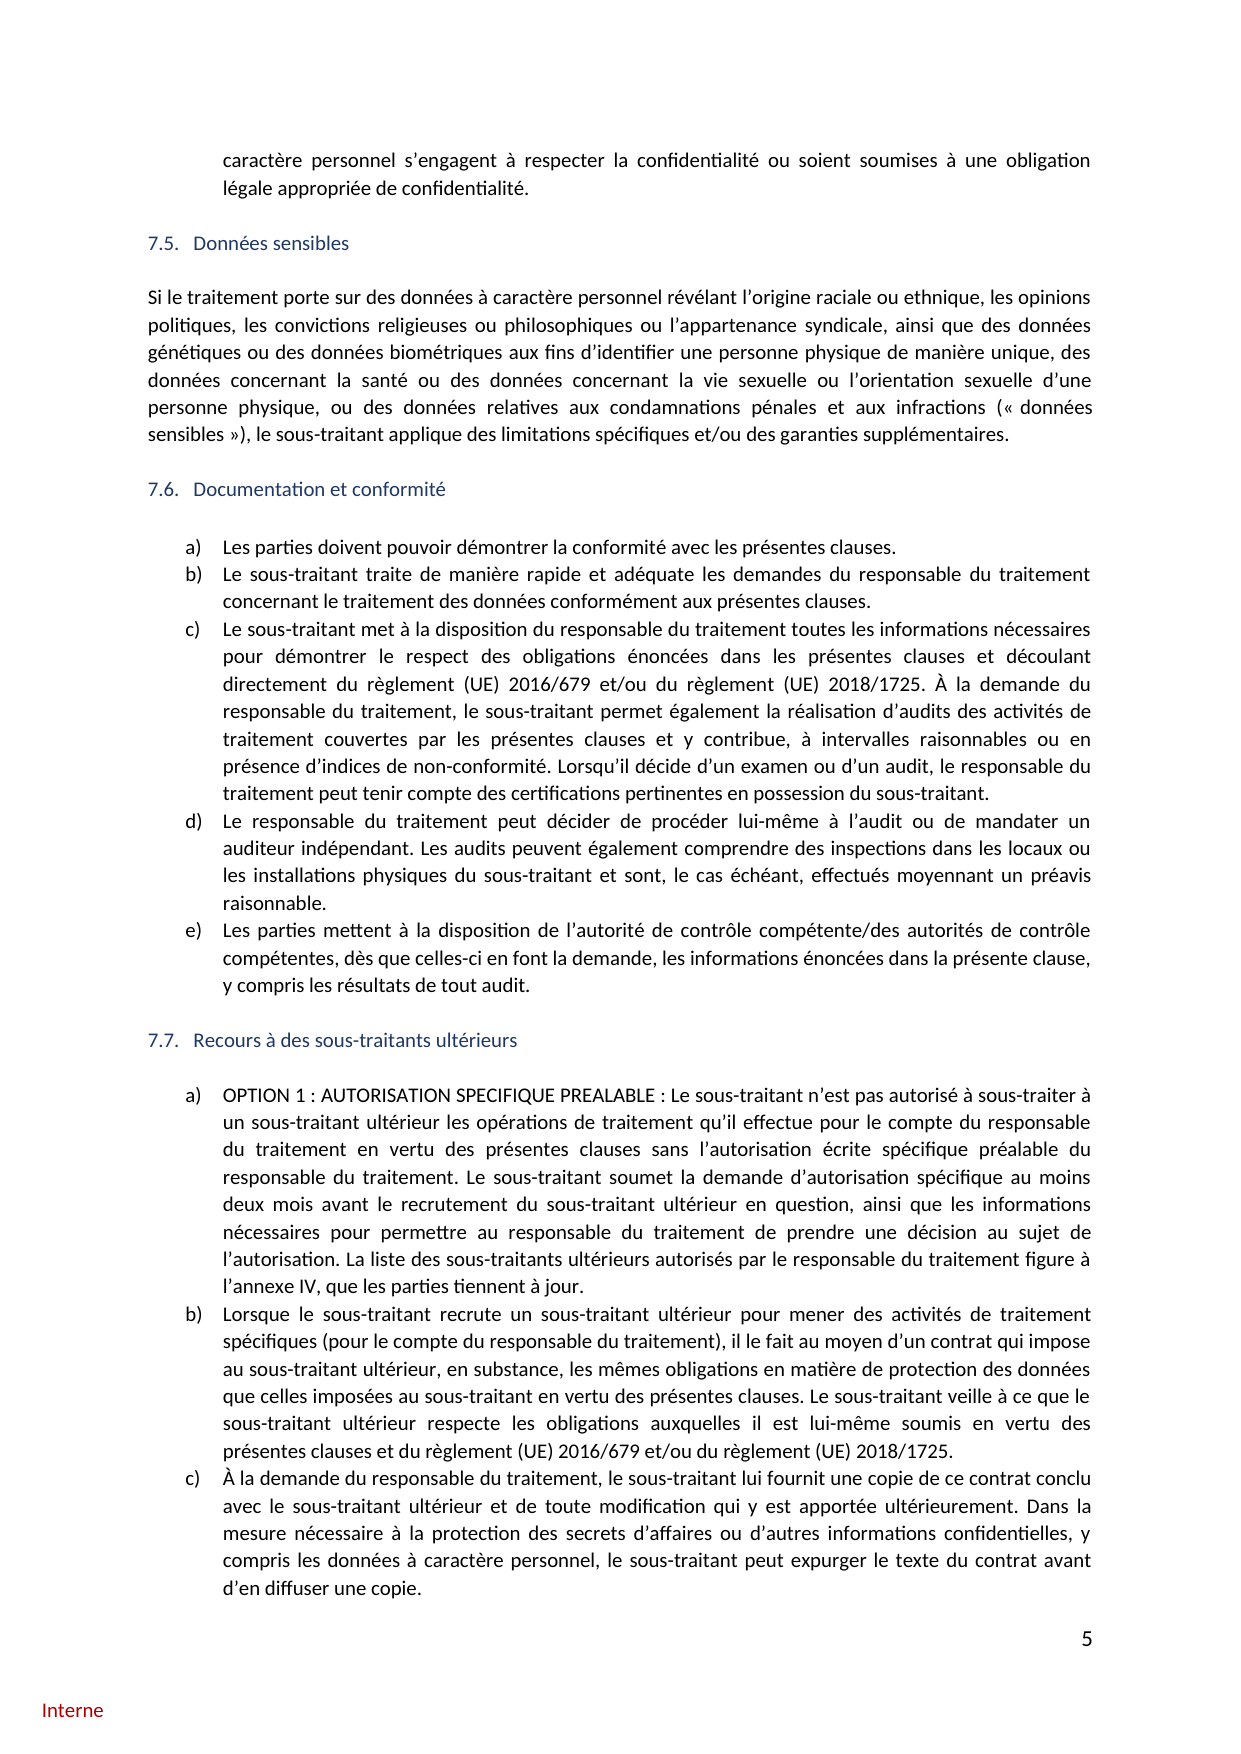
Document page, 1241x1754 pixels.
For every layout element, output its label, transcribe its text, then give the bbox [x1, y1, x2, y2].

subtitle 7.6. Documentation et conformité [148, 476, 1093, 502]
list Le sous-traitant traite de manière rapide et adéquate les demandes du responsable du traitement concernant le traitement des données conformément aux présentes clauses. [185, 561, 1093, 614]
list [185, 148, 1093, 200]
subtitle 7.5. Données sensibles [148, 230, 1093, 255]
list OPTION 1 : AUTORISATION SPECIFIQUE PREALABLE : Le sous-traitant n’est pas autorisé à sous-traiter à un sous-traitant ultérieur les opérations de traitement qu’il effectue pour le compte du responsable du traitement en vertu des présentes clauses sans l’autorisation écrite spécifique préalable du responsable du traitement. Le sous-traitant soumet la demande d’autorisation spécifique au moins deux mois avant le recrutement du sous-traitant ultérieur en question, ainsi que les informations nécessaires pour permettre au responsable du traitement de prendre une décision au sujet de l’autorisation. La liste des sous-traitants ultérieurs autorisés par le responsable du traitement figure à l’annexe IV, que les parties tiennent à jour. [185, 1082, 1093, 1299]
list Lorsque le sous-traitant recrute un sous-traitant ultérieur pour mener des activités de traitement spécifiques (pour le compte du responsable du traitement), il le fait au moyen d’un contrat qui impose au sous-traitant ultérieur, en substance, les mêmes obligations en matière de protection des données que celles imposées au sous-traitant en vertu des présentes clauses. Le sous-traitant veille à ce que le sous-traitant ultérieur respecte les obligations auxquelles il est lui-même soumis en vertu des présentes clauses et du règlement (UE) 2016/679 et/ou du règlement (UE) 2018/1725. [185, 1301, 1093, 1463]
list À la demande du responsable du traitement, le sous-traitant lui fournit une copie de ce contrat conclu avec le sous-traitant ultérieur et de toute modification qui y est apportée ultérieurement. Dans la mesure nécessaire à la protection des secrets d’affaires ou d’autres informations confidentielles, y compris les données à caractère personnel, le sous-traitant peut expurger le texte du contrat avant d’en diffuser une copie. [185, 1465, 1093, 1600]
list Les parties doivent pouvoir démontrer la conformité avec les présentes clauses. [185, 534, 1093, 559]
list Les parties mettent à la disposition de l’autorité de contrôle compétente/des autorités de contrôle compétentes, dès que celles-ci en font la demande, les informations énoncées dans la présente clause, y compris les résultats de tout audit. [185, 917, 1093, 998]
list Le responsable du traitement peut décider de procéder lui-même à l’audit ou de mandater un auditeur indépendant. Les audits peuvent également comprendre des inspections dans les locaux ou les installations physiques du sous-traitant et sont, le cas échéant, effectués moyennant un préavis raisonnable. [185, 808, 1093, 916]
subtitle 7.7. Recours à des sous-traitants ultérieurs [148, 1027, 1093, 1052]
list Le sous-traitant met à la disposition du responsable du traitement toutes les informations nécessaires pour démontrer le respect des obligations énoncées dans les présentes clauses et découlant directement du règlement (UE) 2016/679 et/ou du règlement (UE) 2018/1725. À la demande du responsable du traitement, le sous-traitant permet également la réalisation d’audits des activités de traitement couvertes par les présentes clauses et y contribue, à intervalles raisonnables ou en présence d’indices de non-conformité. Lorsqu’il décide d’un examen ou d’un audit, le responsable du traitement peut tenir compte des certifications pertinentes en possession du sous-traitant. [185, 616, 1093, 806]
text Si le traitement porte sur des données à caractère personnel révélant l’origine raciale ou ethnique, les opinions politiques, les convictions religieuses ou philosophiques ou l’appartenance syndicale, ainsi que des données génétiques ou des données biométriques aux fins d’identifier une personne physique de manière unique, des données concernant la santé ou des données concernant la vie sexuelle ou l’orientation sexuelle d’une personne physique, ou des données relatives aux condamnations pénales et aux infractions (« données sensibles »), le sous-traitant applique des limitations spécifiques et/ou des garanties supplémentaires. [148, 284, 1093, 447]
